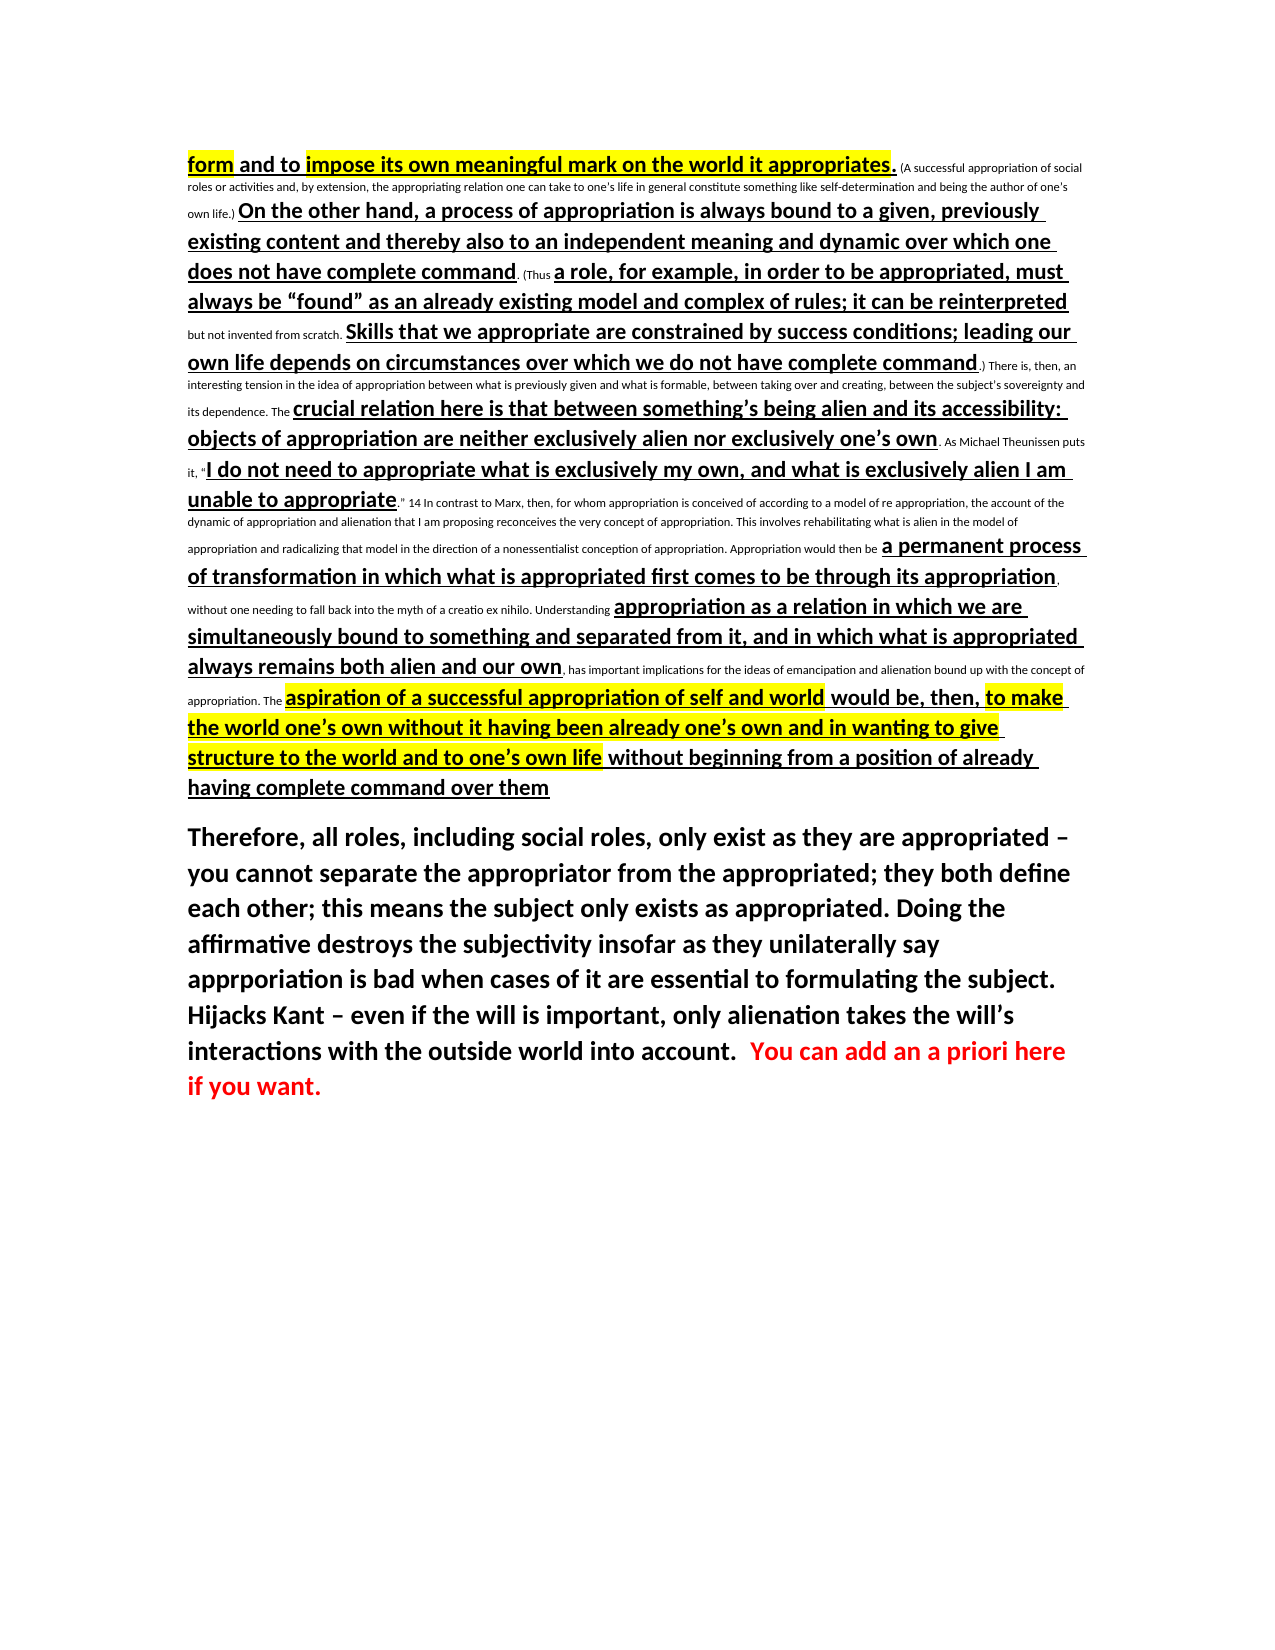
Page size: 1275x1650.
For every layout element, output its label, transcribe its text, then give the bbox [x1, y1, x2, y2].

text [187, 150, 1087, 801]
subtitle Therefore, all roles, including social roles, only exist as they are appropriated – you cannot separate the appropriator from the appropriated; they both define each other; this means the subject only exists as appropriated. Doing the affirmative destroys the subjectivity insofar as they unilaterally say apprporiation is bad when cases of it are essential to formulating the subject. Hijacks Kant – even if the will is important, only alienation takes the will’s interactions with the outside world into account. You can add an a priori here if you want. [187, 820, 1087, 1103]
